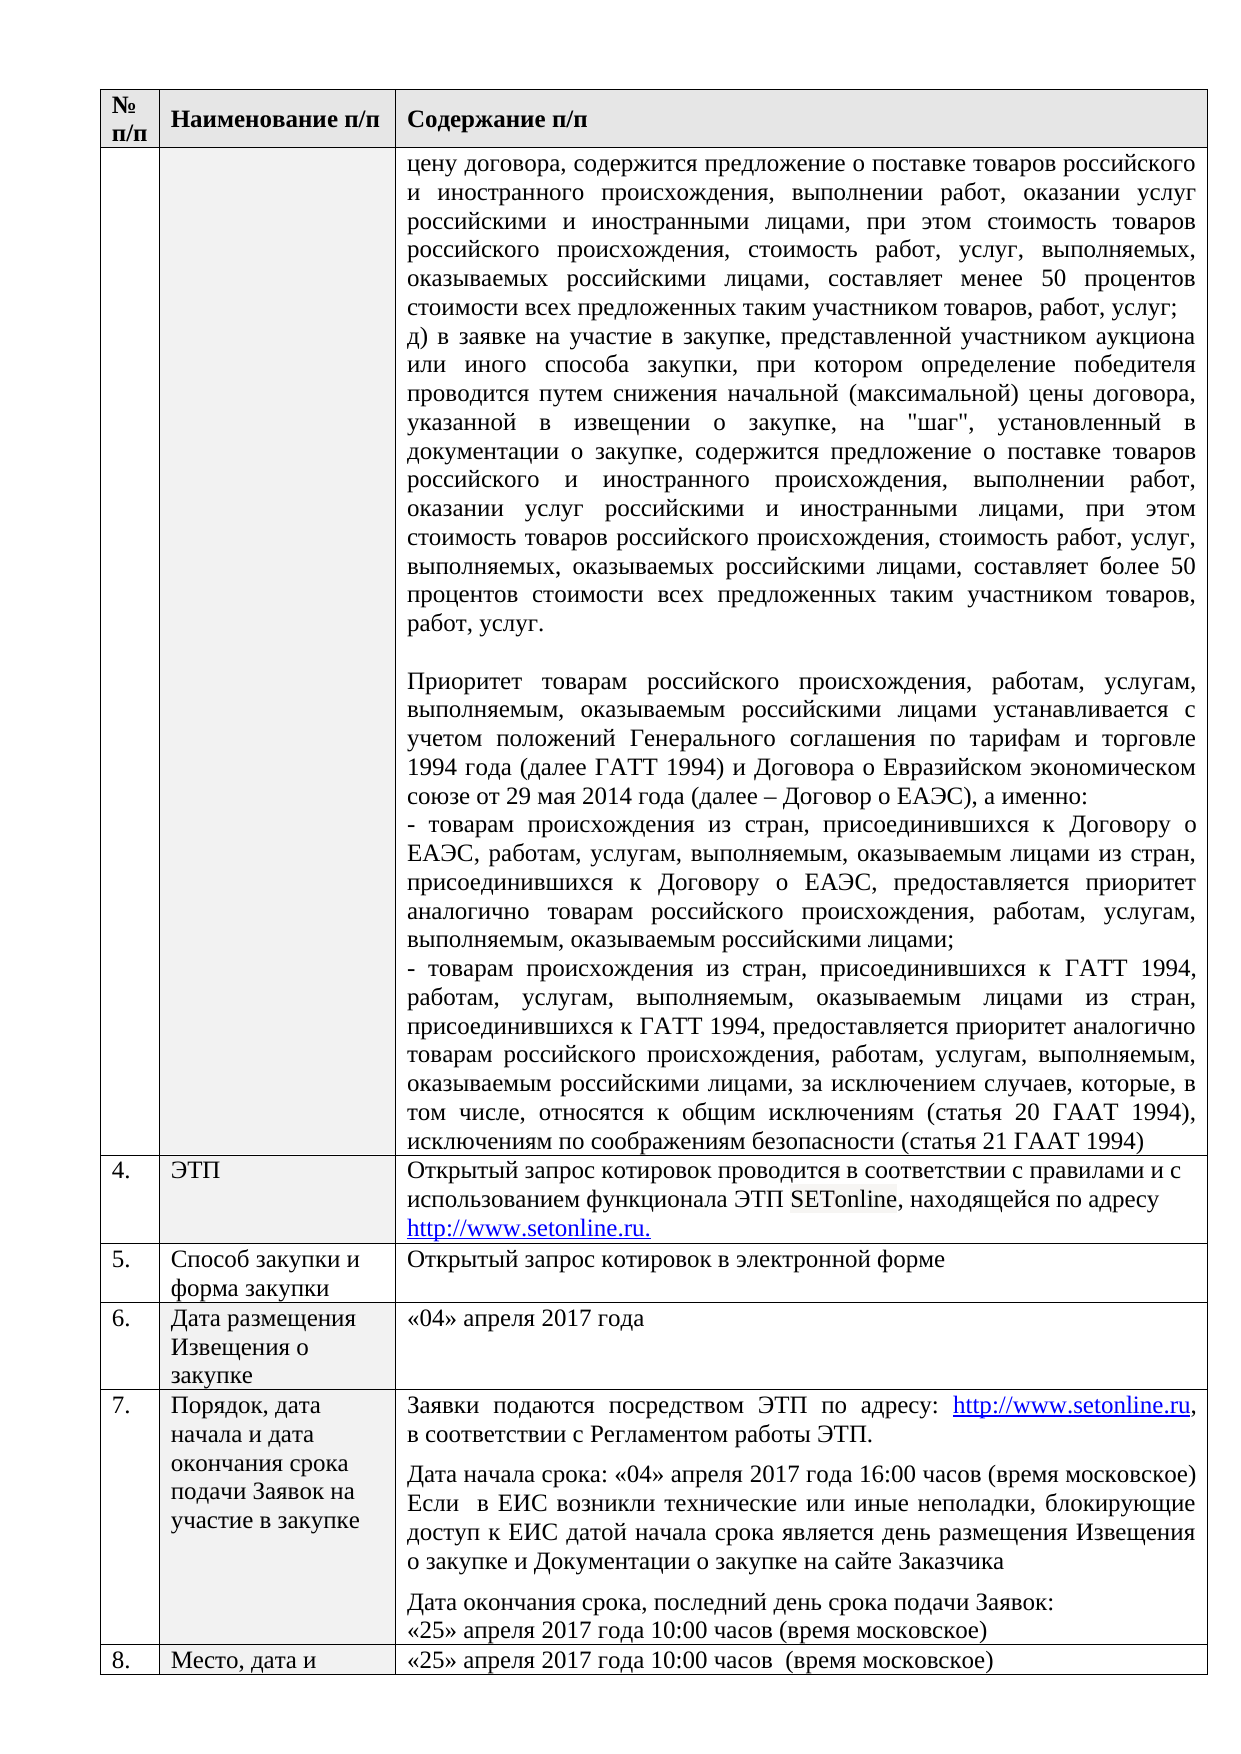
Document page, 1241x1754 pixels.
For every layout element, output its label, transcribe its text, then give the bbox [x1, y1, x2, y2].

table_cell [101, 1244, 159, 1302]
table_header № п/п [101, 90, 159, 147]
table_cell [396, 148, 1207, 1154]
table_cell [101, 148, 159, 1154]
table_header Наименование п/п [160, 90, 395, 147]
table_cell Заявки подаются посредством ЭТП по адресу: http://www.setonline.ru, в соответствии с Регламентом работы ЭТП. Дата начала срока: «04» апреля 2017 года 16:00 часов (время московское) Если в ЕИС возникли технические или иные неполадки, блокирующие доступ к ЕИС датой начала срока является день размещения Извещения о закупке и Документации о закупке на сайте Заказчика Дата окончания срока, последний день срока подачи Заявок: «25» апреля 2017 года 10:00 часов (время московское) [396, 1390, 1207, 1644]
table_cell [396, 1645, 1207, 1674]
table_cell [101, 1156, 159, 1243]
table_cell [160, 1645, 395, 1674]
table_cell Дата размещения Извещения о закупке [160, 1303, 395, 1389]
table_cell [101, 1303, 159, 1389]
table_cell «04» апреля 2017 года [396, 1303, 1207, 1389]
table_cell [160, 148, 395, 1154]
table_cell ЭТП [160, 1156, 395, 1243]
table_cell [101, 1390, 159, 1644]
table_cell Порядок, дата начала и дата окончания срока подачи Заявок на участие в закупке [160, 1390, 395, 1644]
table_cell [101, 1645, 159, 1674]
table_cell Способ закупки и форма закупки [160, 1244, 395, 1302]
table_cell Открытый запрос котировок в электронной форме [396, 1244, 1207, 1302]
table_cell Открытый запрос котировок проводится в соответствии с правилами и с использованием функционала ЭТП SETonline, находящейся по адресу http://www.setonline.ru. [396, 1156, 1207, 1243]
table_header Содержание п/п [396, 90, 1207, 147]
